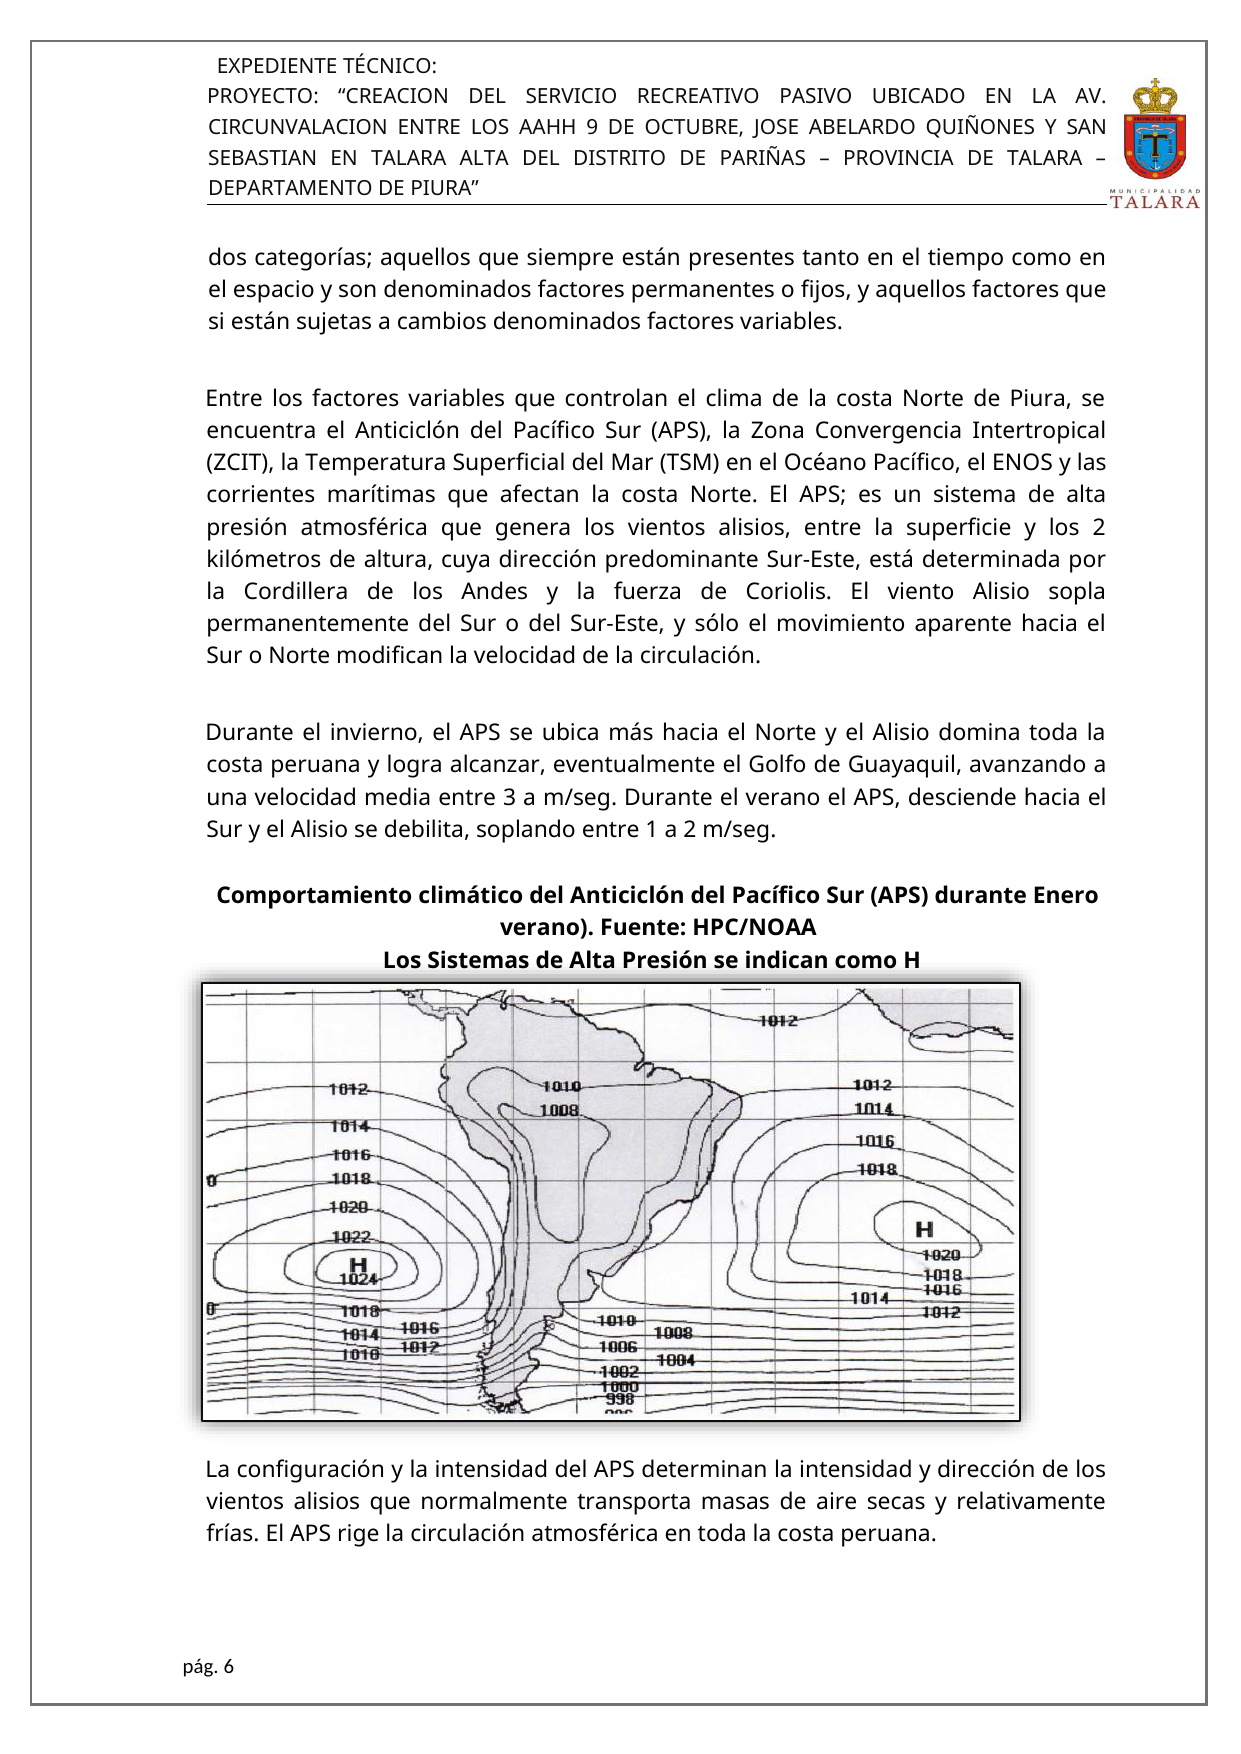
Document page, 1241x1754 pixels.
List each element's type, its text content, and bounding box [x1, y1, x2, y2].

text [207, 241, 1107, 336]
picture [172, 956, 1048, 1446]
text La configuración y la intensidad del APS determinan la intensidad y dirección de los vientos alisios que normalmente transporta masas de aire secas y relativamente frías. El APS rige la circulación atmosférica en toda la costa peruana. [205, 1453, 1107, 1549]
subtitle Comportamiento climático del Anticiclón del Pacífico Sur (APS) durante Enero verano). Fuente: HPC/NOAA [208, 879, 1107, 942]
text Entre los factores variables que controlan el clima de la costa Norte de Piura, se encuentra el Anticiclón del Pacífico Sur (APS), la Zona Convergencia Intertropical (ZCIT), la Temperatura Superficial del Mar (TSM) en el Océano Pacífico, el ENOS y las corrientes marítimas que afectan la costa Norte. El APS; es un sistema de alta presión atmosférica que genera los vientos alisios, entre la superficie y los 2 kilómetros de altura, cuya dirección predominante Sur-Este, está determinada por la Cordillera de los Andes y la fuerza de Coriolis. El viento Alisio sopla permanentemente del Sur o del Sur-Este, y sólo el movimiento aparente hacia el Sur o Norte modifican la velocidad de la circulación. [205, 382, 1107, 670]
text Durante el invierno, el APS se ubica más hacia el Norte y el Alisio domina toda la costa peruana y logra alcanzar, eventualmente el Golfo de Guayaquil, avanzando a una velocidad media entre 3 a m/seg. Durante el verano el APS, desciende hacia el Sur y el Alisio se debilita, soplando entre 1 a 2 m/seg. [205, 716, 1107, 844]
